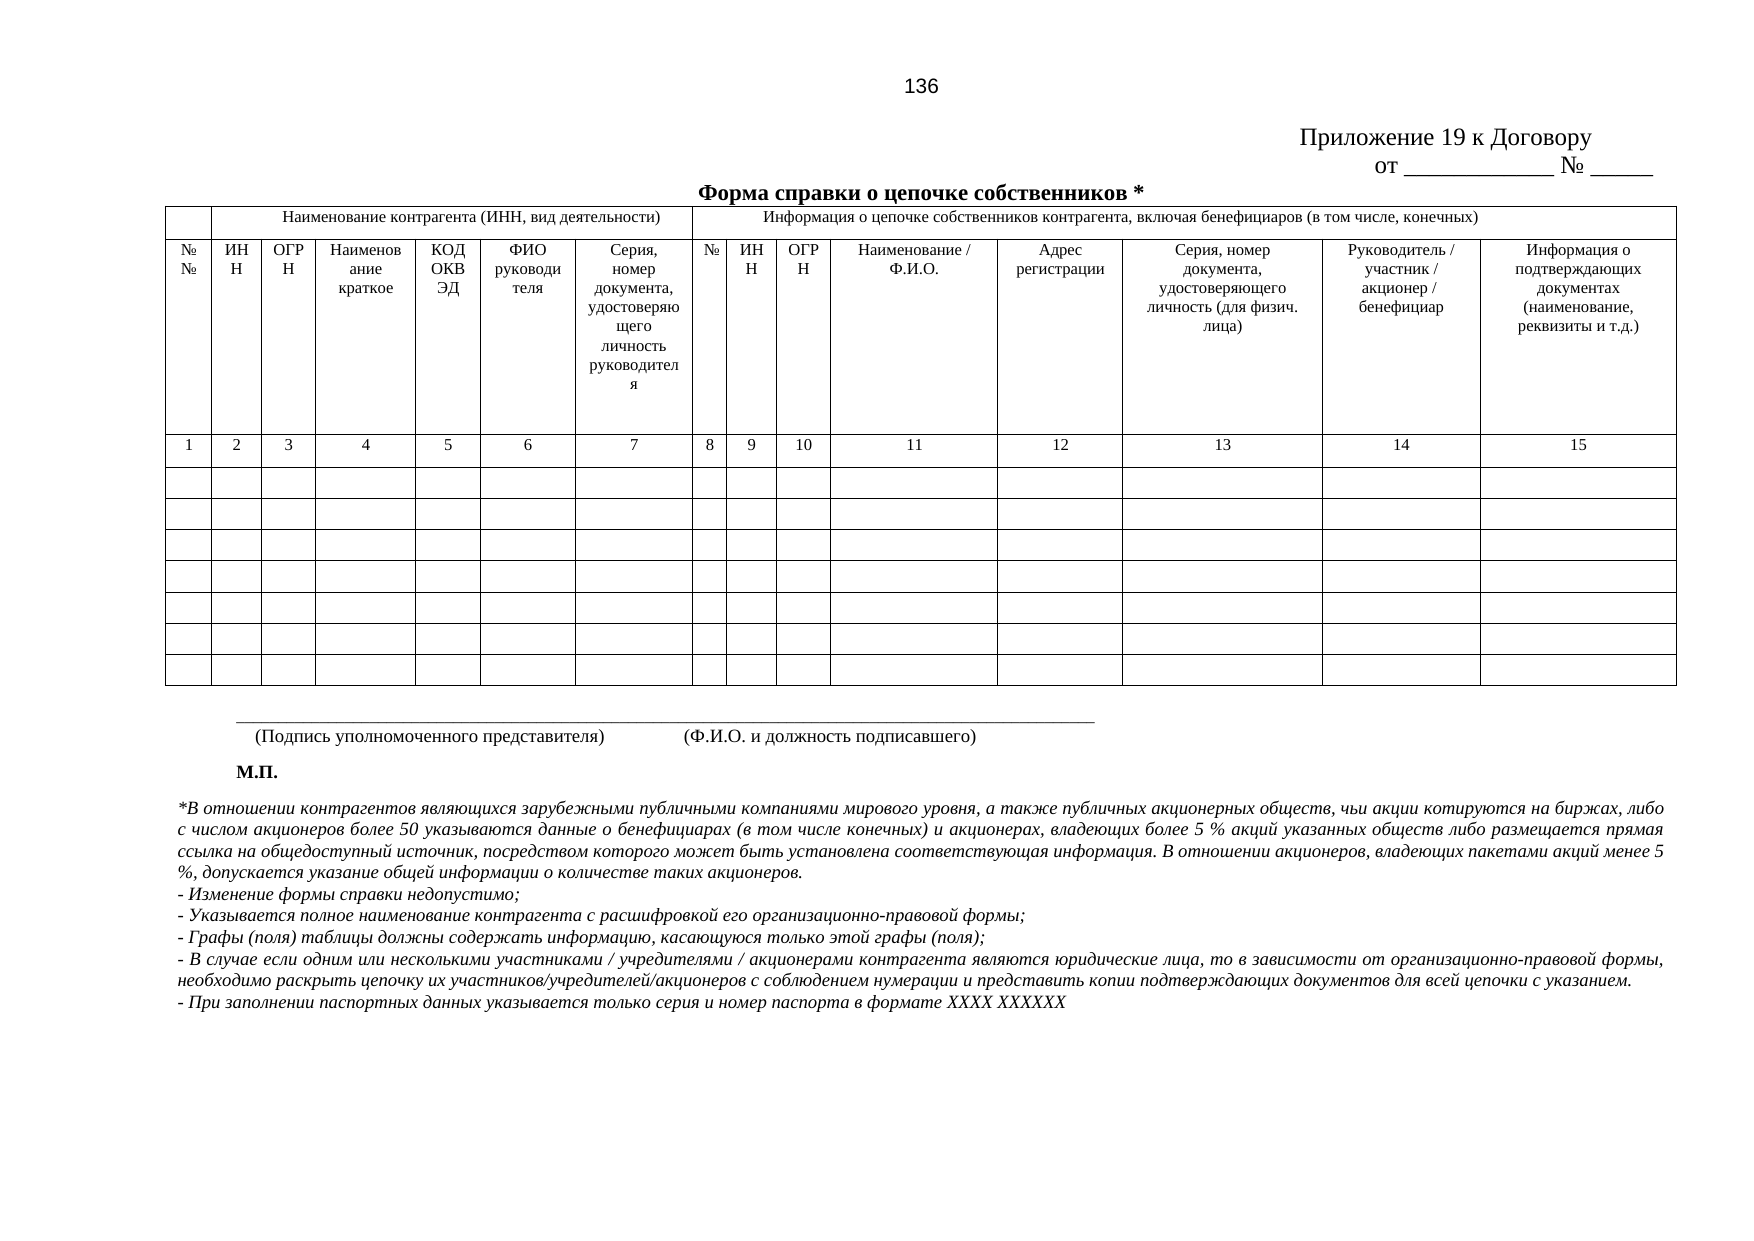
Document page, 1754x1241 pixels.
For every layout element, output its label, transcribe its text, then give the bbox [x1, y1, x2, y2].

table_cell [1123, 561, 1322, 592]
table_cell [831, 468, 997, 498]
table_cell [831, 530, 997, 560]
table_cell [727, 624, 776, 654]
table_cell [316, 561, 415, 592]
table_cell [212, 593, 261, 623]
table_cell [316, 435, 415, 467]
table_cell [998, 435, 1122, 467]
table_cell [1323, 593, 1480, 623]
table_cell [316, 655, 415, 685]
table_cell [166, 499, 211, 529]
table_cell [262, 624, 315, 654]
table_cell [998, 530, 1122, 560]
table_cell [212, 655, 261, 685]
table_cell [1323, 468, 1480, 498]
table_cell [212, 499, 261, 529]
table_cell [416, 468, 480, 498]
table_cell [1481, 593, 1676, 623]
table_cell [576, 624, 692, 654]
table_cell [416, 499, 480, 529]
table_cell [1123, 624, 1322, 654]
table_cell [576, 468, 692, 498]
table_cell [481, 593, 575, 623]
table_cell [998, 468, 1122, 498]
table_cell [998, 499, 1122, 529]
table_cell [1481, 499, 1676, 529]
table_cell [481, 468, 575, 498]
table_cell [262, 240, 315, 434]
text *В отношении контрагентов являющихся зарубежными публичными компаниями мирового уровня, а также публичных акционерных обществ, чьи акции котируются на биржах, либо с числом акционеров более 50 указываются данные о бенефициарах (в том числе конечных) и акционерах, владеющих более 5 % акций указанных обществ либо размещается прямая ссылка на общедоступный источник, посредством которого может быть установлена соответствующая информация. В отношении акционеров, владеющих пакетами акций менее 5 %, допускается указание общей информации о количестве таких акционеров. [177, 797, 1665, 883]
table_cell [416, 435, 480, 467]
text от ____________ № _____ [1299, 151, 1665, 179]
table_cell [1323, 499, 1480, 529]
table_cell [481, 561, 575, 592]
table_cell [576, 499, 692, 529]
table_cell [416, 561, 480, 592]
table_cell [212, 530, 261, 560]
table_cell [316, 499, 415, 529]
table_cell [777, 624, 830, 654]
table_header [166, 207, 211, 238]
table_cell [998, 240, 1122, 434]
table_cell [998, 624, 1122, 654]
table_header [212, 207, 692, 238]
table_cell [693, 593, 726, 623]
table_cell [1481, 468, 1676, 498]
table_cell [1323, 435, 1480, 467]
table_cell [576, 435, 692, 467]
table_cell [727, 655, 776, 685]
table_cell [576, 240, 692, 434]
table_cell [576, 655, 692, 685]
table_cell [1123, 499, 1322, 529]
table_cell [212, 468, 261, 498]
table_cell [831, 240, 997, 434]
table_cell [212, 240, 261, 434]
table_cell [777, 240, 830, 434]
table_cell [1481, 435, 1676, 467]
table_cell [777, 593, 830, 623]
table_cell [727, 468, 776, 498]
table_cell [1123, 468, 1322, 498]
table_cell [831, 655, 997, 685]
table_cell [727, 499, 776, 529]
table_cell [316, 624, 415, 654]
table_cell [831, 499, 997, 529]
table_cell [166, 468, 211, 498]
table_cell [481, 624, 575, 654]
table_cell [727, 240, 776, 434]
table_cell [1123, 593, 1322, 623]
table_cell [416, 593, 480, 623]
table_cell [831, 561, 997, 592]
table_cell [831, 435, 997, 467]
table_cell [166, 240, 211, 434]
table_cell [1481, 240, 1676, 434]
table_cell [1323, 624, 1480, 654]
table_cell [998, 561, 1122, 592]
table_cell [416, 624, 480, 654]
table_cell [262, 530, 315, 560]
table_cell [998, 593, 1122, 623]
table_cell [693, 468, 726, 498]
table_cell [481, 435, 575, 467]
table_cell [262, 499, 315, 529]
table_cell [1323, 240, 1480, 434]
text - Указывается полное наименование контрагента с расшифровкой его организационно-правовой формы; [177, 904, 1665, 926]
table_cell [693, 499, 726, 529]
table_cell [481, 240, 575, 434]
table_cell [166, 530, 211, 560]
text Приложение 19 к Договору [1299, 122, 1666, 151]
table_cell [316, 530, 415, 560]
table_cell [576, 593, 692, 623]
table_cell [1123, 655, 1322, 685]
text (Подпись уполномоченного представителя) (Ф.И.О. и должность подписавшего) [177, 725, 1665, 746]
text - При заполнении паспортных данных указывается только серия и номер паспорта в формате ХХХХ ХХХХХХ [177, 991, 1665, 1012]
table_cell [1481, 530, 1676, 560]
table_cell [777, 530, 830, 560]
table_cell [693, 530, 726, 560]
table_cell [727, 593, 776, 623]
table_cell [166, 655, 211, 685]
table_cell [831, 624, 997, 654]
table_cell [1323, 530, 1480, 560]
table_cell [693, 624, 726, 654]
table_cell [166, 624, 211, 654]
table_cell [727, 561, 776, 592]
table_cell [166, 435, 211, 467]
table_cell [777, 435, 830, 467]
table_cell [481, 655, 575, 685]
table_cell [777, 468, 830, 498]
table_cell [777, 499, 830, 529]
text - Графы (поля) таблицы должны содержать информацию, касающуюся только этой графы (поля); [177, 926, 1665, 947]
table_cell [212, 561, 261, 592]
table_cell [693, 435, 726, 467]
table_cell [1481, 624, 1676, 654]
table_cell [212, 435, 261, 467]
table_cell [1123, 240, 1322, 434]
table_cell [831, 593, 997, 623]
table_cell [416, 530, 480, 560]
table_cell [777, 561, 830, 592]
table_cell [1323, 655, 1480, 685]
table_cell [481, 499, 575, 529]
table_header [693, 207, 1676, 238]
text - Изменение формы справки недопустимо; [177, 883, 1665, 904]
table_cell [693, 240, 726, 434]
text М.П. [177, 761, 1665, 782]
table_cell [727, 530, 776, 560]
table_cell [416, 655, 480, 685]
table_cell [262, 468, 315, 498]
text - В случае если одним или несколькими участниками / учредителями / акционерами контрагента являются юридические лица, то в зависимости от организационно-правовой формы, необходимо раскрыть цепочку их участников/учредителей/акционеров с соблюдением нумерации и представить копии подтверждающих документов для всей цепочки с указанием. [177, 947, 1665, 991]
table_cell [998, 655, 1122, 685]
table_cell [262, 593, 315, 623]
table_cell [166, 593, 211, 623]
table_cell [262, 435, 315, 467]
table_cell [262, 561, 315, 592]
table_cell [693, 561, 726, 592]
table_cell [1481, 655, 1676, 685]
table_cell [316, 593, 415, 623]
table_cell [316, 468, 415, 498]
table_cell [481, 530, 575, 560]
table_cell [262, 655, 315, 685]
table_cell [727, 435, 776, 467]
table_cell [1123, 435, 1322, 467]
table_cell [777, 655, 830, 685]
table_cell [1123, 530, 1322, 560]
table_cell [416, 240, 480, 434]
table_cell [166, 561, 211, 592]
text _______________________________________________________________________________________________________ [177, 706, 1665, 725]
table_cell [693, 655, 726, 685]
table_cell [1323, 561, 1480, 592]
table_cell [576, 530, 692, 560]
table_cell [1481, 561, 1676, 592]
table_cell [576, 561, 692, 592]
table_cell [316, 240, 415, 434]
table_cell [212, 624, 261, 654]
text Форма справки о цепочке собственников * [177, 179, 1665, 206]
